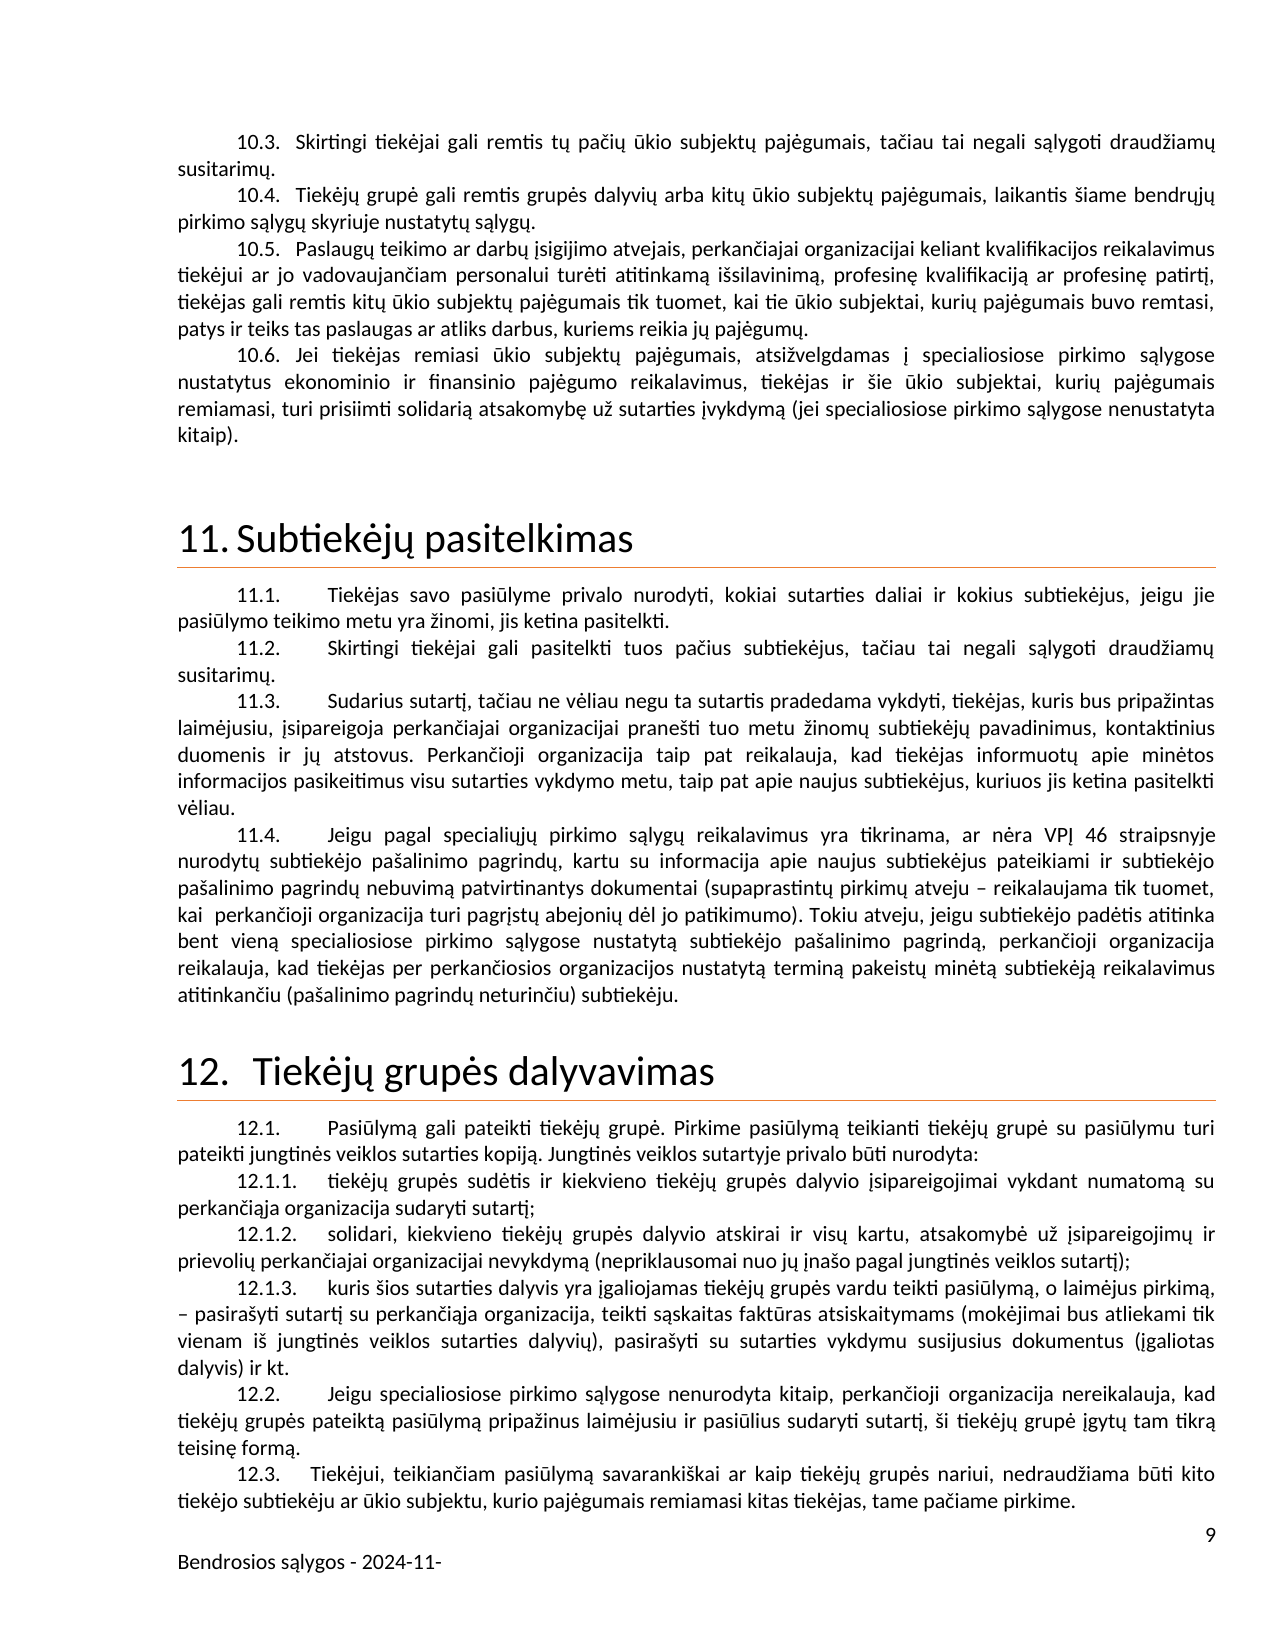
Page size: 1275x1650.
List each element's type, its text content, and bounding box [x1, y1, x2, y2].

list Tiekėjas savo pasiūlyme privalo nurodyti, kokiai sutarties daliai ir kokius subtiekėjus, jeigu jie pasiūlymo teikimo metu yra žinomi, jis ketina pasitelkti. [177, 581, 1216, 634]
list Jeigu pagal specialiųjų pirkimo sąlygų reikalavimus yra tikrinama, ar nėra VPĮ 46 straipsnyje nurodytų subtiekėjo pašalinimo pagrindų, kartu su informacija apie naujus subtiekėjus pateikiami ir subtiekėjo pašalinimo pagrindų nebuvimą patvirtinantys dokumentai (supaprastintų pirkimų atveju – reikalaujama tik tuomet, kai perkančioji organizacija turi pagrįstų abejonių dėl jo patikimumo). Tokiu atveju, jeigu subtiekėjo padėtis atitinka bent vieną specialiosiose pirkimo sąlygose nustatytą subtiekėjo pašalinimo pagrindą, perkančioji organizacija reikalauja, kad tiekėjas per perkančiosios organizacijos nustatytą terminą pakeistų minėtą subtiekėją reikalavimus atitinkančiu (pašalinimo pagrindų neturinčiu) subtiekėju. [177, 821, 1216, 1008]
list Jeigu specialiosiose pirkimo sąlygose nenurodyta kitaip, perkančioji organizacija nereikalauja, kad tiekėjų grupės pateiktą pasiūlymą pripažinus laimėjusiu ir pasiūlius sudaryti sutartį, ši tiekėjų grupė įgytų tam tikrą teisinę formą. [177, 1380, 1216, 1460]
list solidari, kiekvieno tiekėjų grupės dalyvio atskirai ir visų kartu, atsakomybė už įsipareigojimų ir prievolių perkančiajai organizacijai nevykdymą (nepriklausomai nuo jų įnašo pagal jungtinės veiklos sutartį); [177, 1220, 1216, 1274]
list Paslaugų teikimo ar darbų įsigijimo atvejais, perkančiajai organizacijai keliant kvalifikacijos reikalavimus tiekėjui ar jo vadovaujančiam personalui turėti atitinkamą išsilavinimą, profesinę kvalifikaciją ar profesinę patirtį, tiekėjas gali remtis kitų ūkio subjektų pajėgumais tik tuomet, kai tie ūkio subjektai, kurių pajėgumais buvo remtasi, patys ir teiks tas paslaugas ar atliks darbus, kuriems reikia jų pajėgumų. [177, 235, 1216, 342]
list Tiekėjų grupė gali remtis grupės dalyvių arba kitų ūkio subjektų pajėgumais, laikantis šiame bendrųjų pirkimo sąlygų skyriuje nustatytų sąlygų. [177, 182, 1216, 235]
list Tiekėjui, teikiančiam pasiūlymą savarankiškai ar kaip tiekėjų grupės nariui, nedraudžiama būti kito tiekėjo subtiekėju ar ūkio subjektu, kurio pajėgumais remiamasi kitas tiekėjas, tame pačiame pirkime. [177, 1460, 1216, 1514]
list Jei tiekėjas remiasi ūkio subjektų pajėgumais, atsižvelgdamas į specialiosiose pirkimo sąlygose nustatytus ekonominio ir finansinio pajėgumo reikalavimus, tiekėjas ir šie ūkio subjektai, kurių pajėgumais remiamasi, turi prisiimti solidarią atsakomybę už sutarties įvykdymą (jei specialiosiose pirkimo sąlygose nenustatyta kitaip). [177, 342, 1216, 448]
subtitle Subtiekėjų pasitelkimas [177, 512, 1216, 567]
subtitle Tiekėjų grupės dalyvavimas [177, 1045, 1216, 1100]
list Skirtingi tiekėjai gali remtis tų pačių ūkio subjektų pajėgumais, tačiau tai negali sąlygoti draudžiamų susitarimų. [177, 128, 1216, 182]
list Pasiūlymą gali pateikti tiekėjų grupė. Pirkime pasiūlymą teikianti tiekėjų grupė su pasiūlymu turi pateikti jungtinės veiklos sutarties kopiją. Jungtinės veiklos sutartyje privalo būti nurodyta: [177, 1114, 1216, 1167]
list tiekėjų grupės sudėtis ir kiekvieno tiekėjų grupės dalyvio įsipareigojimai vykdant numatomą su perkančiąja organizacija sudaryti sutartį; [177, 1167, 1216, 1220]
list kuris šios sutarties dalyvis yra įgaliojamas tiekėjų grupės vardu teikti pasiūlymą, o laimėjus pirkimą, – pasirašyti sutartį su perkančiąja organizacija, teikti sąskaitas faktūras atsiskaitymams (mokėjimai bus atliekami tik vienam iš jungtinės veiklos sutarties dalyvių), pasirašyti su sutarties vykdymu susijusius dokumentus (įgaliotas dalyvis) ir kt. [177, 1274, 1216, 1380]
list Skirtingi tiekėjai gali pasitelkti tuos pačius subtiekėjus, tačiau tai negali sąlygoti draudžiamų susitarimų. [177, 634, 1216, 688]
list Sudarius sutartį, tačiau ne vėliau negu ta sutartis pradedama vykdyti, tiekėjas, kuris bus pripažintas laimėjusiu, įsipareigoja perkančiajai organizacijai pranešti tuo metu žinomų subtiekėjų pavadinimus, kontaktinius duomenis ir jų atstovus. Perkančioji organizacija taip pat reikalauja, kad tiekėjas informuotų apie minėtos informacijos pasikeitimus visu sutarties vykdymo metu, taip pat apie naujus subtiekėjus, kuriuos jis ketina pasitelkti vėliau. [177, 688, 1216, 821]
